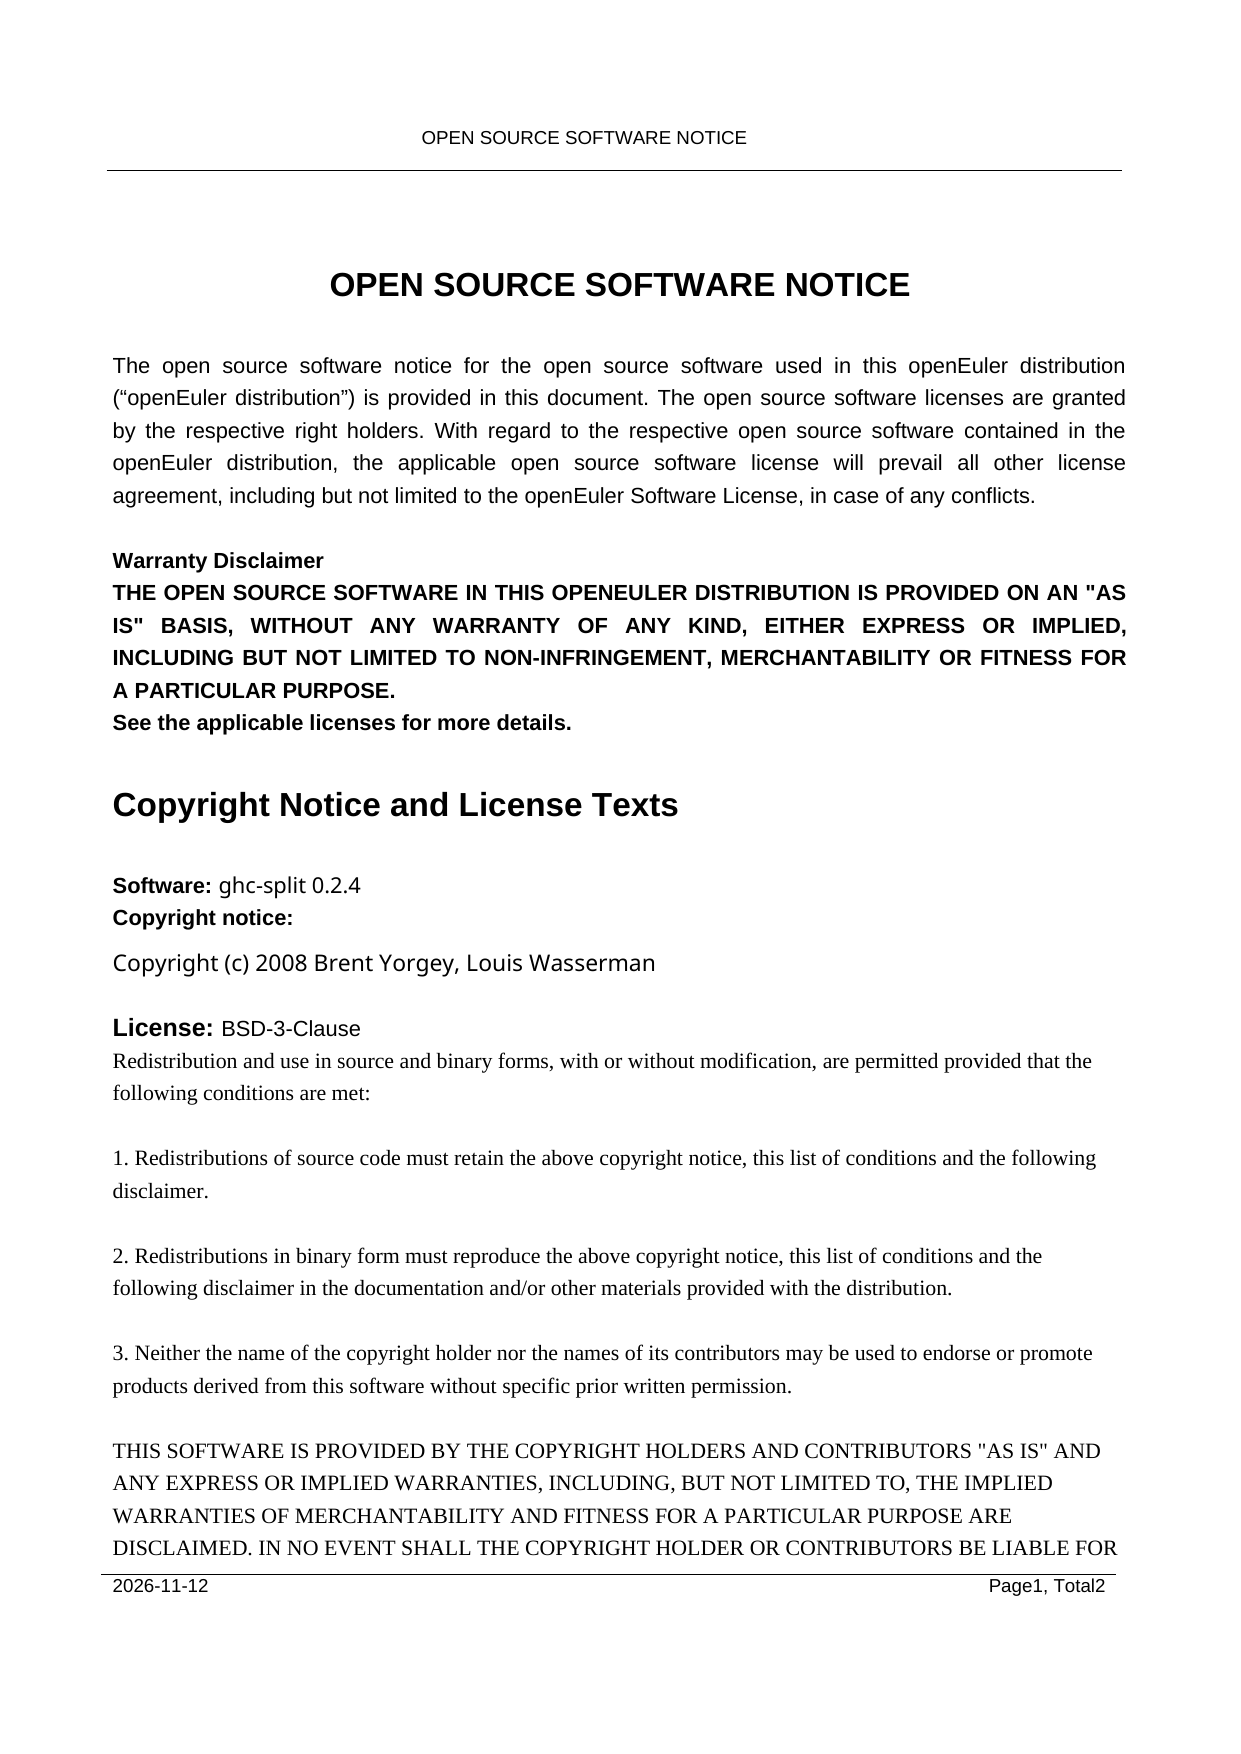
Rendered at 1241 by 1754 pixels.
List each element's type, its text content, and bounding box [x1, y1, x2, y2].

text Warranty Disclaimer [112, 544, 1128, 576]
text THE OPEN SOURCE SOFTWARE IN THIS OPENEULER DISTRIBUTION IS PROVIDED ON AN "AS IS" BASIS, WITHOUT ANY WARRANTY OF ANY KIND, EITHER EXPRESS OR IMPLIED, INCLUDING BUT NOT LIMITED TO NON-INFRINGEMENT, MERCHANTABILITY OR FITNESS FOR A PARTICULAR PURPOSE. See the applicable licenses for more details. [112, 576, 1128, 739]
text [112, 1044, 1128, 1564]
text The open source software notice for the open source software used in this openEuler distribution (“openEuler distribution”) is provided in this document. The open source software licenses are granted by the respective right holders. With regard to the respective open source software contained in the openEuler distribution, the applicable open source software license will prevail all other license agreement, including but not limited to the openEuler Software License, in case of any conflicts. [112, 349, 1128, 511]
text License: BSD-3-Clause [112, 1012, 1128, 1044]
text Copyright Notice and License Texts [112, 771, 1128, 836]
text OPEN SOURCE SOFTWARE NOTICE [112, 251, 1128, 316]
text Copyright (c) 2008 Brent Yorgey, Louis Wasserman [112, 947, 1128, 1012]
text Copyright notice: [112, 901, 1128, 934]
title Software: ghc-split 0.2.4 [112, 869, 1128, 901]
